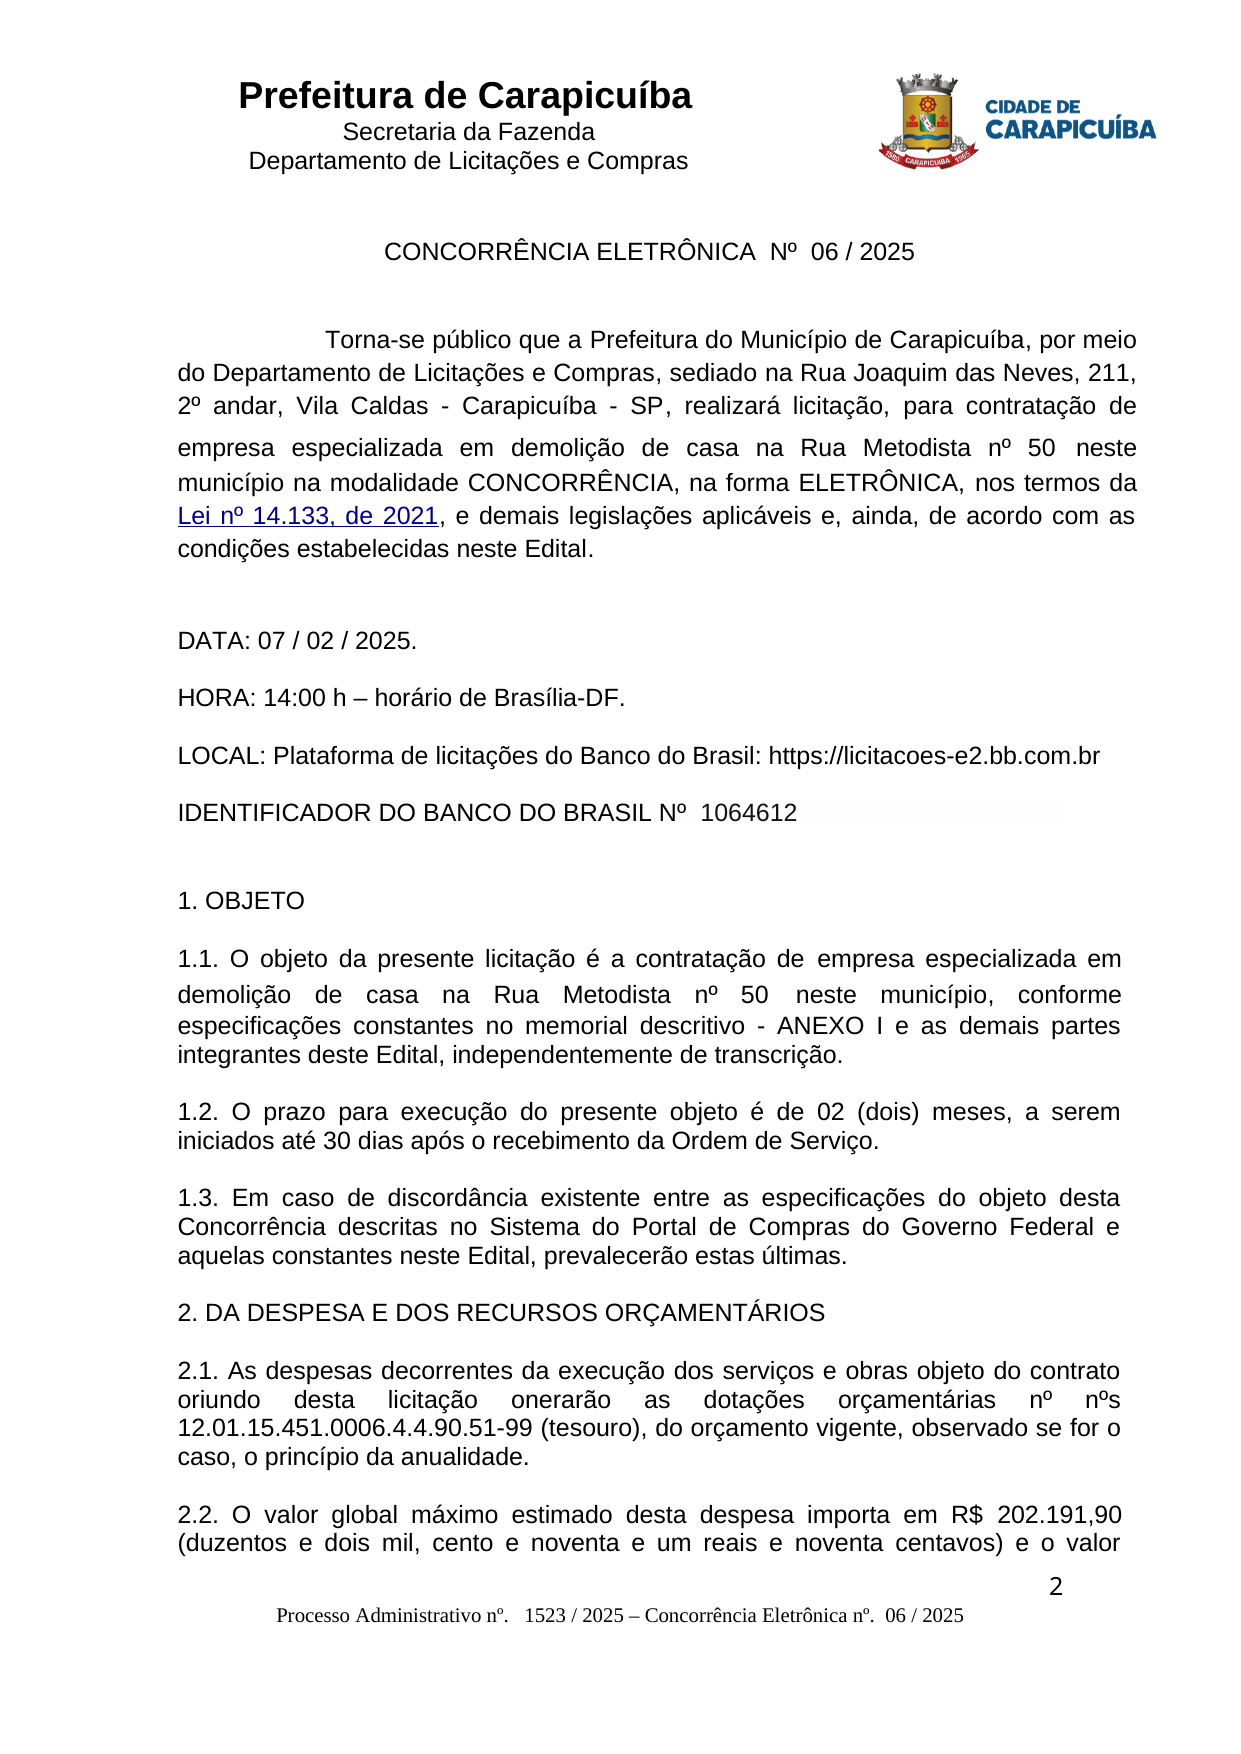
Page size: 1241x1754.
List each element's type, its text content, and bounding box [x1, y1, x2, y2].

text 1.1. O objeto da presente licitação é a contratação de empresa especializada em demolição de casa na Rua Metodista nº 50 neste município, conforme especificações constantes no memorial descritivo - ANEXO I e as demais partes integrantes deste Edital, independentemente de transcrição. [177, 944, 1122, 1068]
picture [877, 65, 1159, 172]
subtitle IDENTIFICADOR DO BANCO DO BRASIL Nº 1064612 [177, 798, 1063, 827]
text 2. DA DESPESA E DOS RECURSOS ORÇAMENTÁRIOS [177, 1298, 1122, 1327]
text LOCAL: Plataforma de licitações do Banco do Brasil: https://licitacoes-e2.bb.com.br [177, 741, 1122, 769]
text 1.3. Em caso de discordância existente entre as especificações do objeto desta Concorrência descritas no Sistema do Portal de Compras do Governo Federal e aquelas constantes neste Edital, prevalecerão estas últimas. [177, 1183, 1122, 1269]
text HORA: 14:00 h – horário de Brasília-DF. [177, 683, 1122, 712]
text CONCORRÊNCIA ELETRÔNICA Nº 06 / 2025 [177, 237, 1122, 266]
text DATA: 07 / 02 / 2025. [177, 626, 1122, 654]
text Torna-se público que a Prefeitura do Município de Carapicuíba, por meio do Departamento de Licitações e Compras, sediado na Rua Joaquim das Neves, 211, 2º andar, Vila Caldas - Carapicuíba - SP, realizará licitação, para contratação de empresa especializada em demolição de casa na Rua Metodista nº 50 neste município na modalidade CONCORRÊNCIA, na forma ELETRÔNICA, nos termos da Lei nº 14.133, de 2021, e demais legislações aplicáveis e, ainda, de acordo com as condições estabelecidas neste Edital. [177, 325, 1137, 563]
text 1. OBJETO [177, 886, 1122, 915]
text 1.2. O prazo para execução do presente objeto é de 02 (dois) meses, a serem iniciados até 30 dias após o recebimento da Ordem de Serviço. [177, 1097, 1122, 1154]
text 2.1. As despesas decorrentes da execução dos serviços e obras objeto do contrato oriundo desta licitação onerarão as dotações orçamentárias nº nºs 12.01.15.451.0006.4.4.90.51-99 (tesouro), do orçamento vigente, observado se for o caso, o princípio da anualidade. [177, 1356, 1122, 1471]
